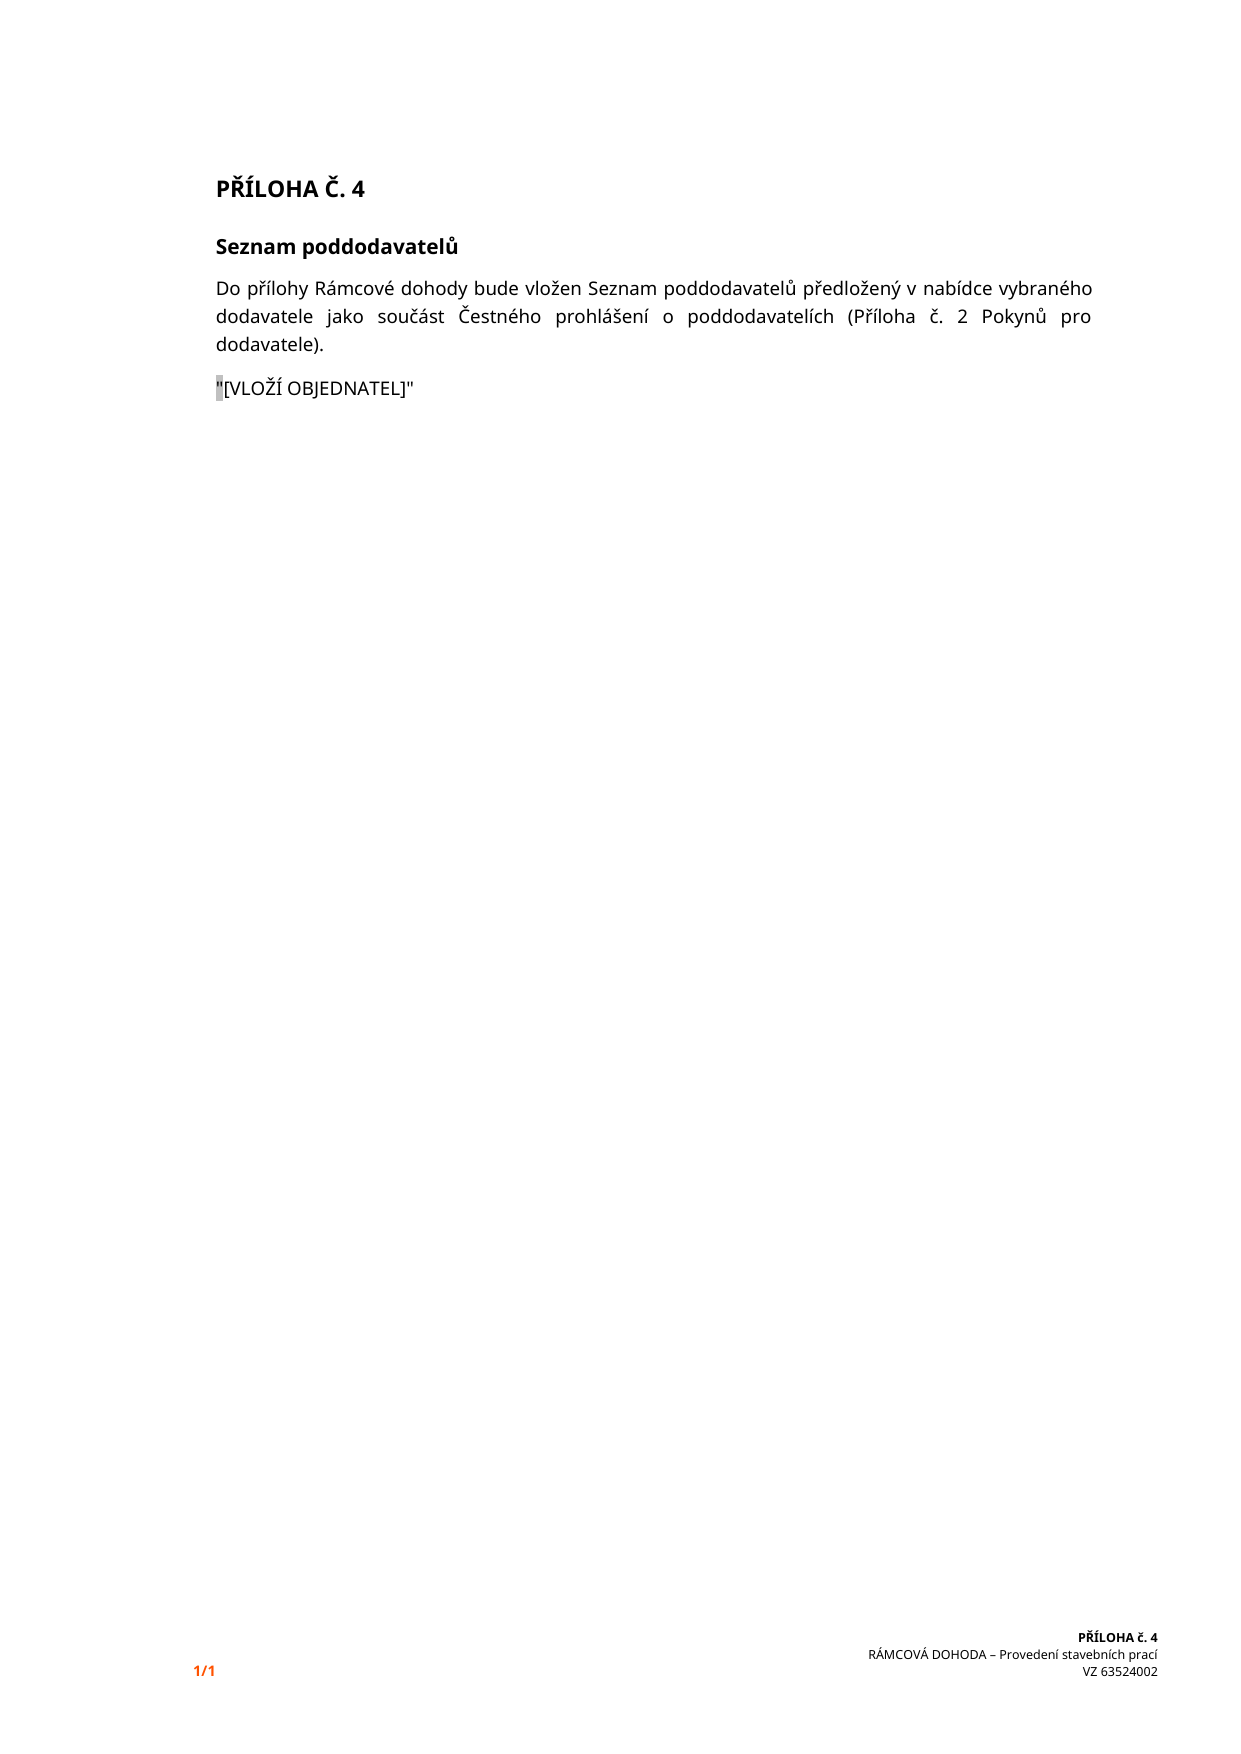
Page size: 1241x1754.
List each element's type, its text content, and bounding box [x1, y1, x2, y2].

text Seznam poddodavatelů [216, 232, 1093, 260]
text Příloha č. 4 [216, 172, 1093, 204]
text Do přílohy Rámcové dohody bude vložen Seznam poddodavatelů předložený v nabídce vybraného dodavatele jako součást Čestného prohlášení o poddodavatelích (Příloha č. 2 Pokynů pro dodavatele). [216, 276, 1093, 357]
